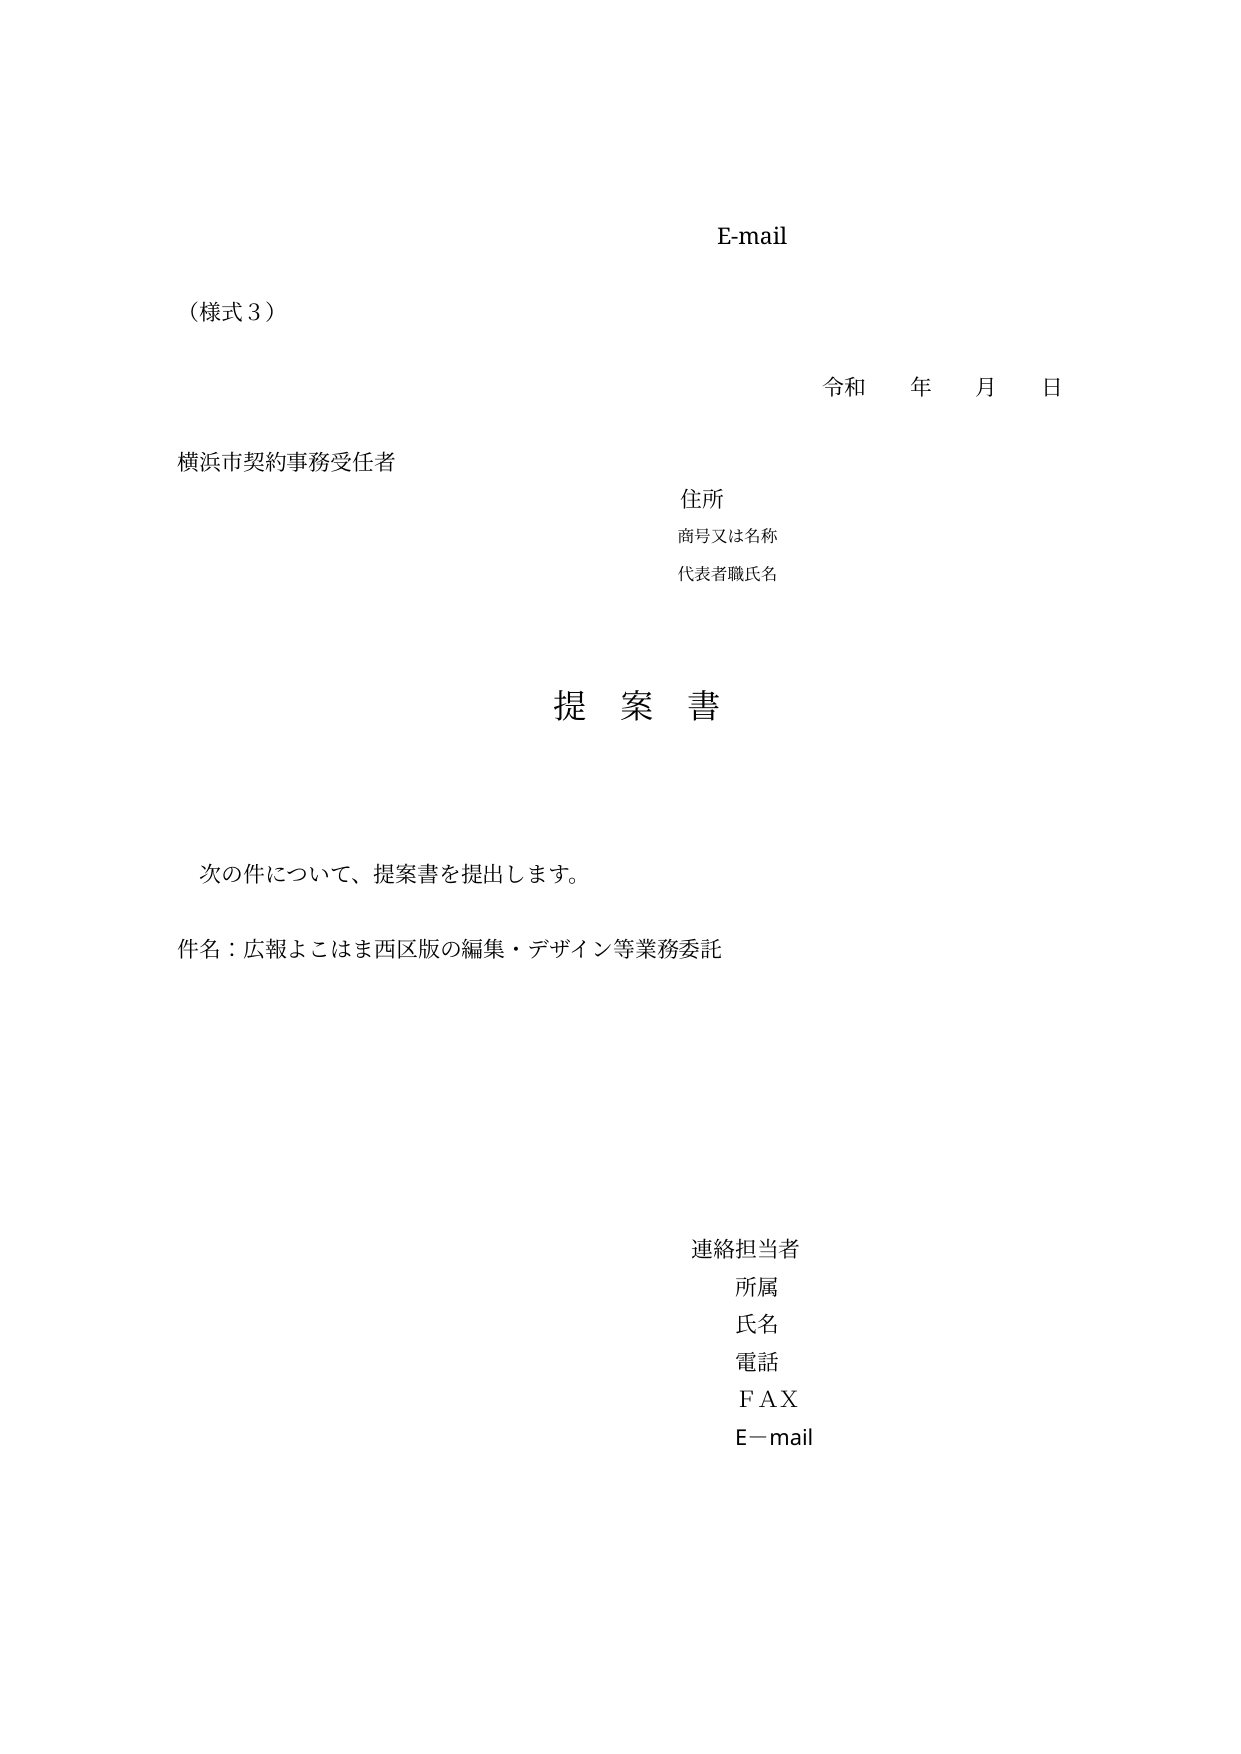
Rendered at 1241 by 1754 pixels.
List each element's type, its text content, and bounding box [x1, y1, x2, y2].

text ＦＡＸ [177, 1379, 1063, 1417]
text 氏名 [177, 1304, 1063, 1342]
text 横浜市契約事務受任者 [177, 442, 1063, 479]
text 代表者職氏名 [177, 554, 1063, 592]
text 住所 [177, 479, 1063, 517]
text 件名：広報よこはま西区版の編集・デザイン等業務委託 [177, 929, 1063, 967]
text E-mail [177, 217, 1063, 254]
text E－mail [177, 1417, 1063, 1454]
text 次の件について、提案書を提出します。 [177, 854, 1063, 892]
text 連絡担当者 [177, 1229, 1063, 1267]
text 電話 [177, 1342, 1063, 1379]
text 所属 [177, 1267, 1063, 1304]
text 提 案 書 [177, 667, 1063, 742]
text 商号又は名称 [177, 517, 1063, 554]
text （様式３） [177, 292, 1063, 329]
text 令和 年 月 日 [177, 367, 1063, 404]
